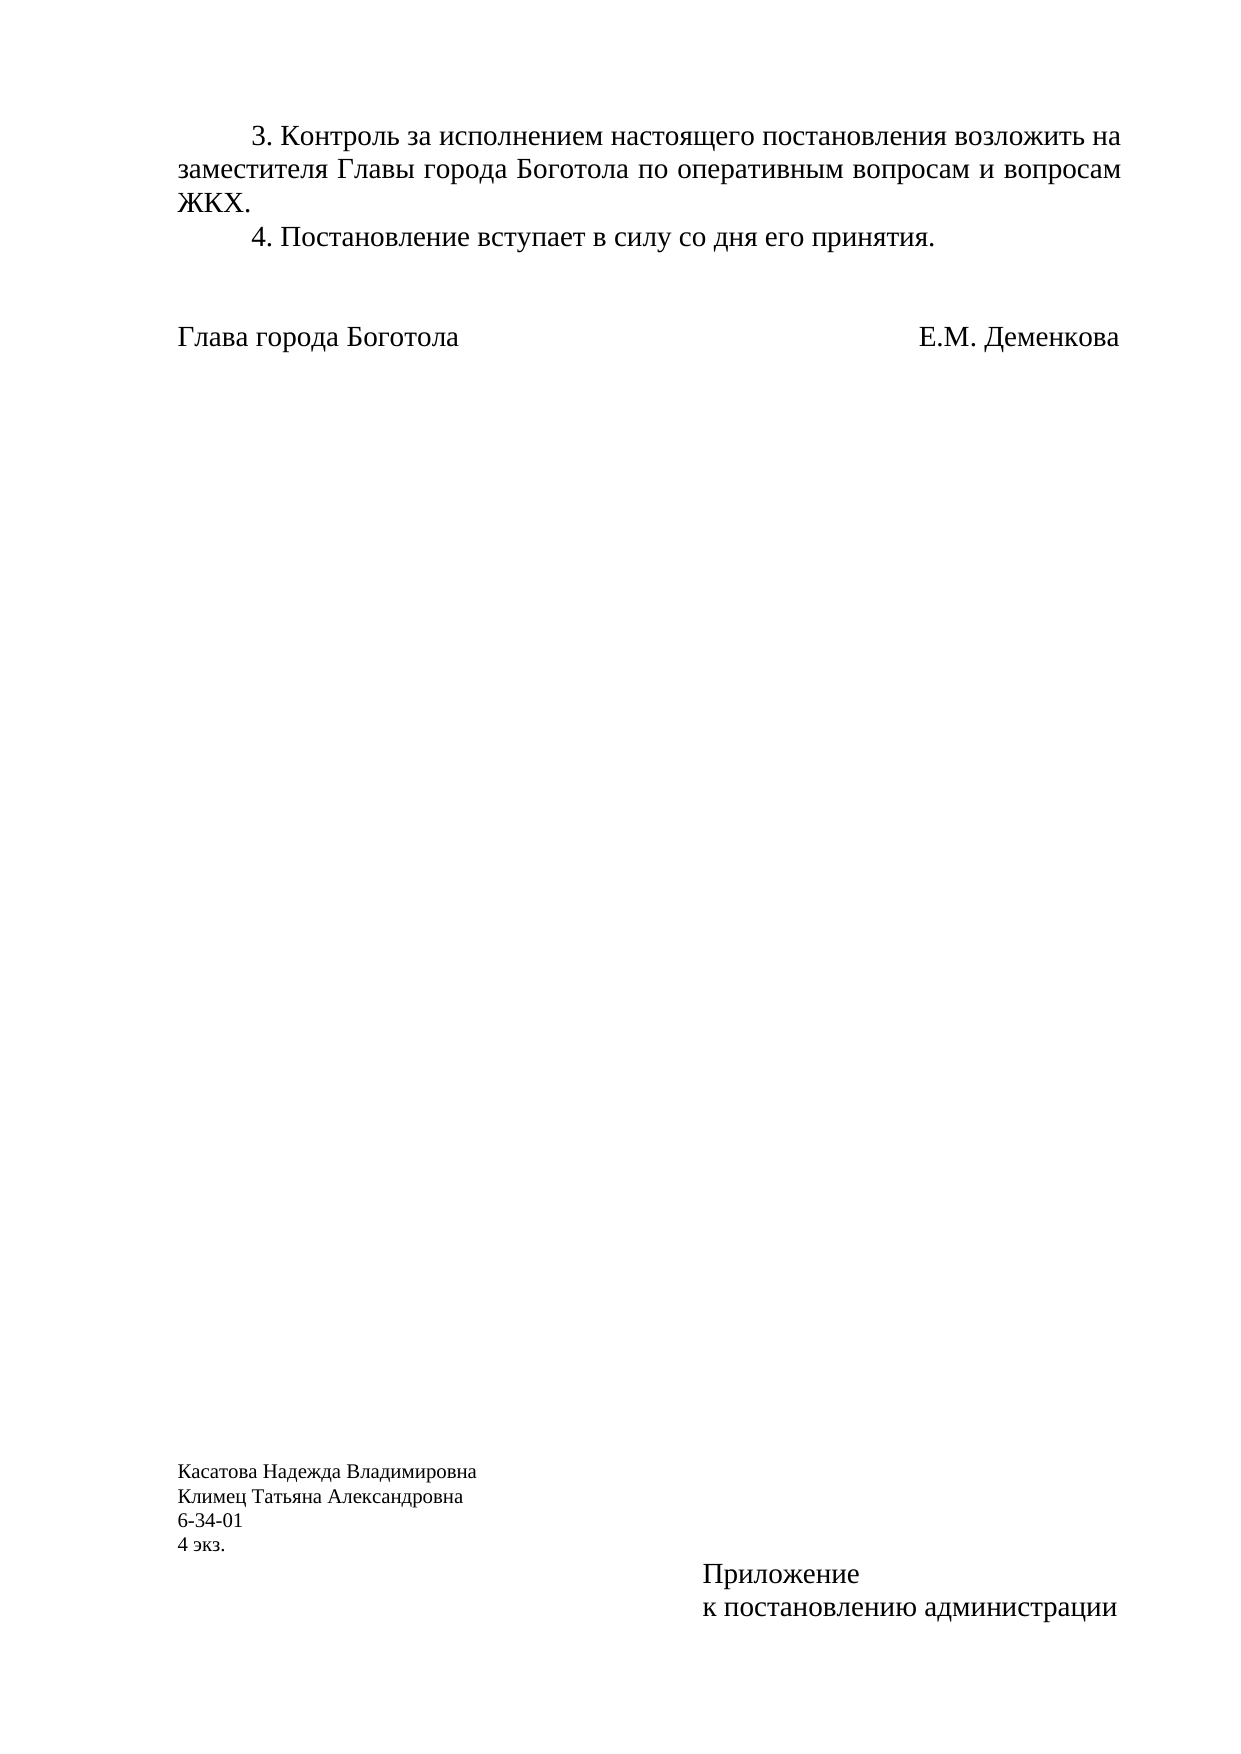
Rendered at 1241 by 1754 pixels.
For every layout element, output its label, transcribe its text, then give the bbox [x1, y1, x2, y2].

text Касатова Надежда Владимировна [177, 1459, 1122, 1483]
text 4 экз. [177, 1532, 1122, 1556]
text Глава города Боготола Е.М. Деменкова [177, 319, 1122, 353]
text Приложение [177, 1556, 1122, 1589]
text Климец Татьяна Александровна [177, 1483, 1122, 1508]
text 6-34-01 [177, 1508, 1122, 1532]
text к постановлению администрации [177, 1589, 1122, 1623]
text 4. Постановление вступает в силу со дня его принятия. [177, 219, 1122, 252]
text 3. Контроль за исполнением настоящего постановления возложить на заместителя Главы города Боготола по оперативным вопросам и вопросам ЖКХ. [177, 118, 1122, 219]
